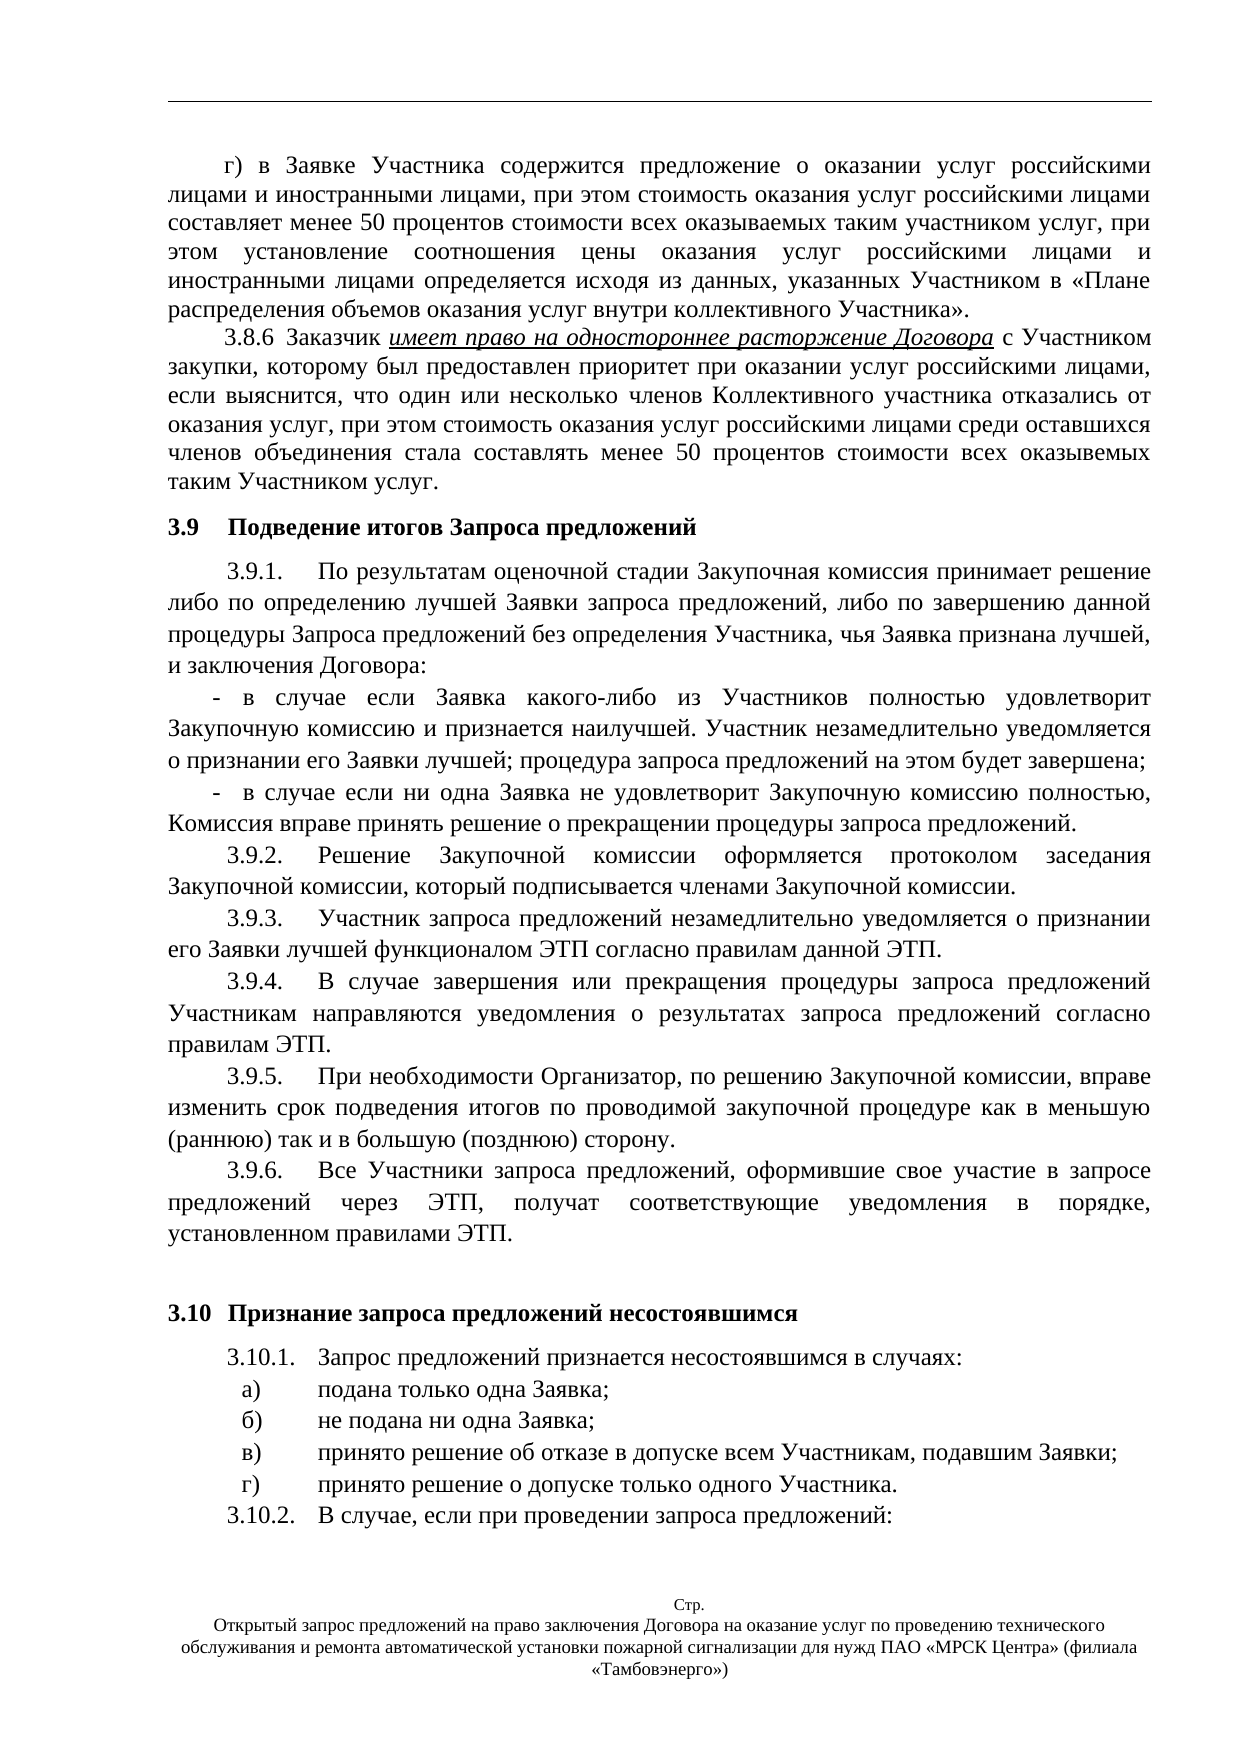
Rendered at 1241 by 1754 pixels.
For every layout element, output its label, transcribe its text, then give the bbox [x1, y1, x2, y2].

list В случае, если при проведении запроса предложений: [168, 1500, 1152, 1529]
list Все Участники запроса предложений, оформившие свое участие в запросе предложений через ЭТП, получат соответствующие уведомления в порядке, установленном правилами ЭТП. [168, 1155, 1152, 1247]
list принято решение о допуске только одного Участника. [168, 1469, 1152, 1497]
list В случае завершения или прекращения процедуры запроса предложений Участникам направляются уведомления о результатах запроса предложений согласно правилам ЭТП. [168, 966, 1152, 1058]
subtitle Признание запроса предложений несостоявшимся [168, 1298, 1152, 1327]
list При необходимости Организатор, по решению Закупочной комиссии, вправе изменить срок подведения итогов по проводимой закупочной процедуре как в меньшую (раннюю) так и в большую (позднюю) сторону. [168, 1061, 1152, 1153]
text г) в Заявке Участника содержится предложение о оказании услуг российскими лицами и иностранными лицами, при этом стоимость оказания услуг российскими лицами составляет менее 50 процентов стоимости всех оказываемых таким участником услуг, при этом установление соотношения цены оказания услуг российскими лицами и иностранными лицами определяется исходя из данных, указанных Участником в «Плане распределения объемов оказания услуг внутри коллективного Участника». [168, 150, 1152, 322]
subtitle Подведение итогов Запроса предложений [168, 512, 1152, 540]
list не подана ни одна Заявка; [168, 1406, 1152, 1434]
list Решение Закупочной комиссии оформляется протоколом заседания Закупочной комиссии, который подписывается членами Закупочной комиссии. [168, 840, 1152, 900]
list в случае если ни одна Заявка не удовлетворит Закупочную комиссию полностью, Комиссия вправе принять решение о прекращении процедуры запроса предложений. [168, 777, 1152, 837]
list подана только одна Заявка; [168, 1374, 1152, 1403]
list По результатам оценочной стадии Закупочная комиссия принимает решение либо по определению лучшей Заявки запроса предложений, либо по завершению данной процедуры Запроса предложений без определения Участника, чья Заявка признана лучшей, и заключения Договора: [168, 556, 1152, 679]
list принято решение об отказе в допуске всем Участникам, подавшим Заявки; [168, 1437, 1152, 1466]
list Заказчик имеет право на одностороннее расторжение Договора с Участником закупки, которому был предоставлен приоритет при оказании услуг российскими лицами, если выяснится, что один или несколько членов Коллективного участника отказались от оказания услуг, при этом стоимость оказания услуг российскими лицами среди оставшихся членов объединения стала составлять менее 50 процентов стоимости всех оказывемых таким Участником услуг. [168, 322, 1152, 495]
list Участник запроса предложений незамедлительно уведомляется о признании его Заявки лучшей функционалом ЭТП согласно правилам данной ЭТП. [168, 903, 1152, 963]
list в случае если Заявка какого-либо из Участников полностью удовлетворит Закупочную комиссию и признается наилучшей. Участник незамедлительно уведомляется о признании его Заявки лучшей; процедура запроса предложений на этом будет завершена; [168, 682, 1152, 774]
list Запрос предложений признается несостоявшимся в случаях: [168, 1342, 1152, 1371]
